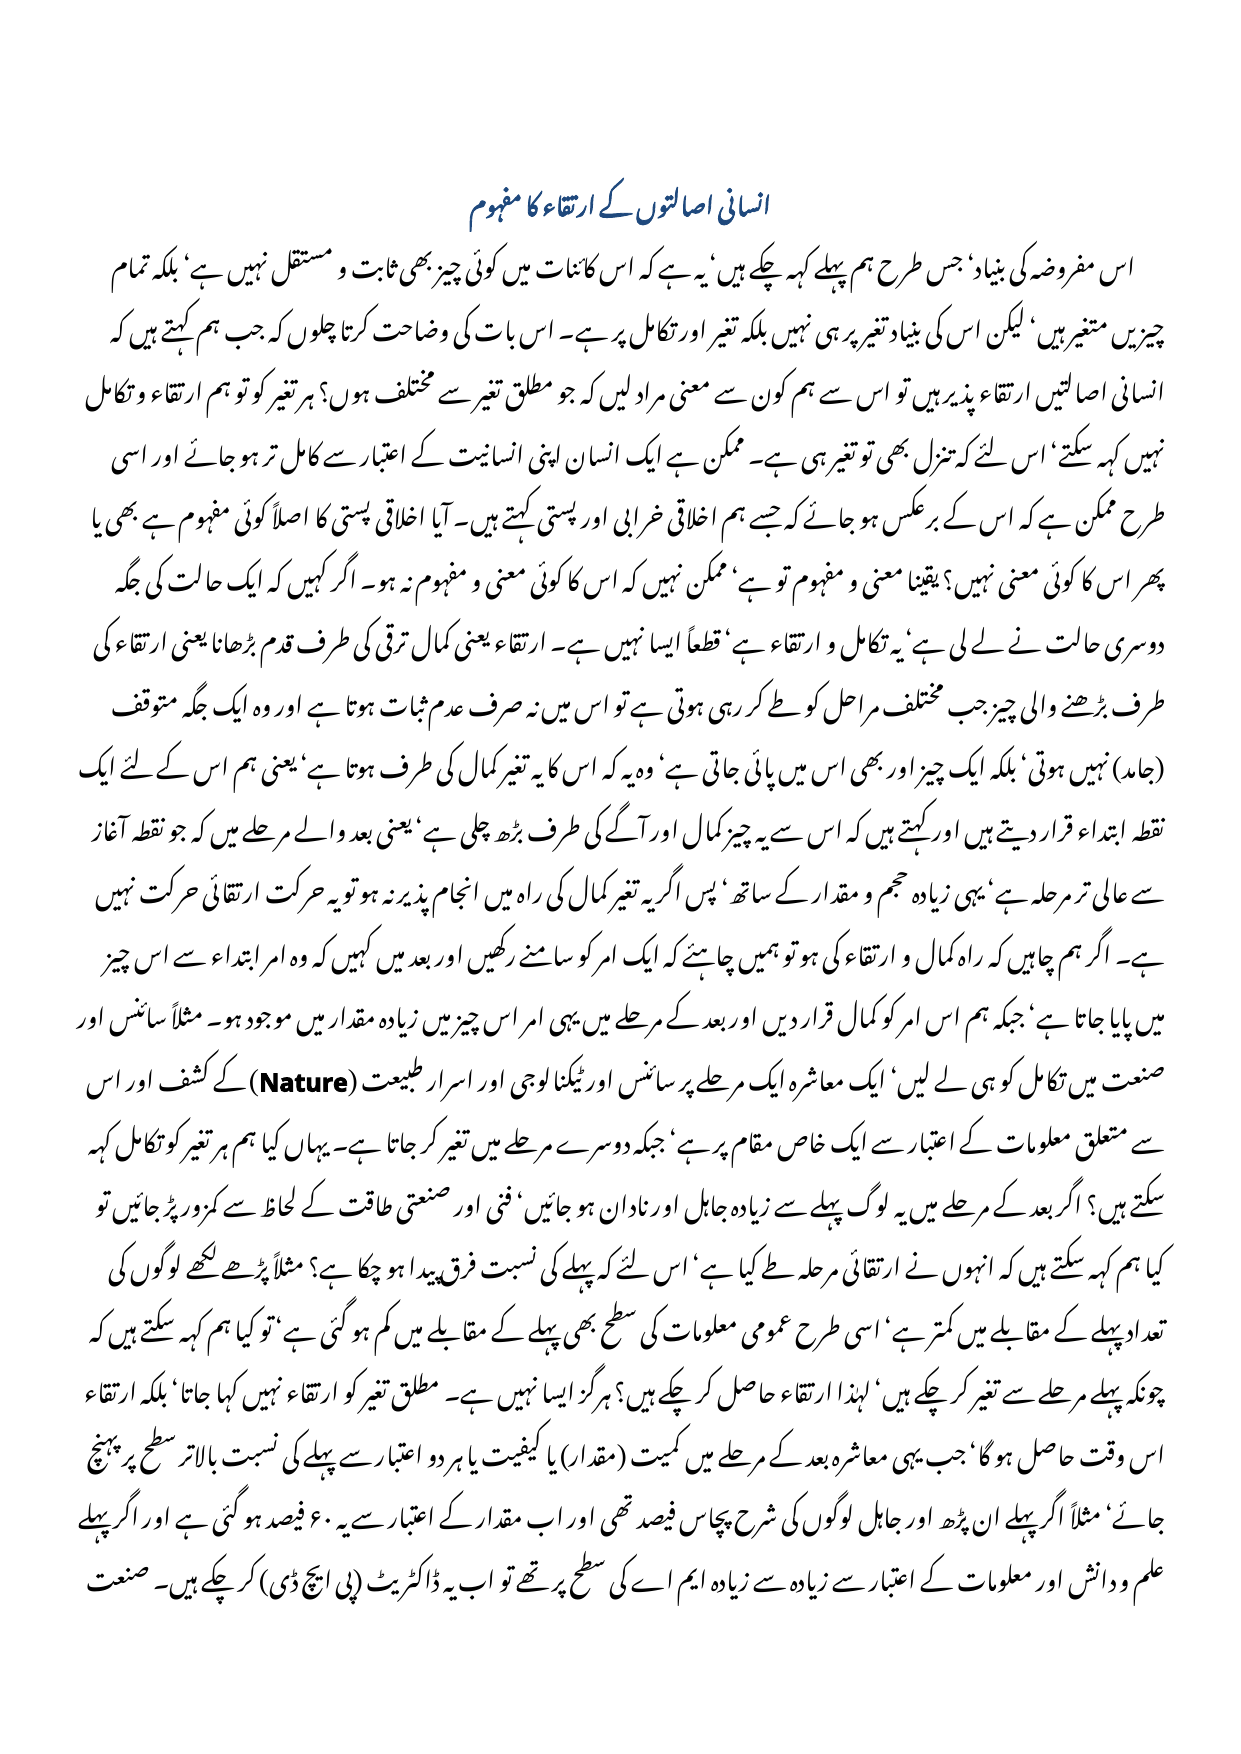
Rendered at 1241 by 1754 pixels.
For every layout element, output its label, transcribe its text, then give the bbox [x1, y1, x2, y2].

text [75, 231, 1165, 1606]
subtitle انسانی اصالتوں کے ارتقاء کا مفہوم [75, 169, 1165, 231]
